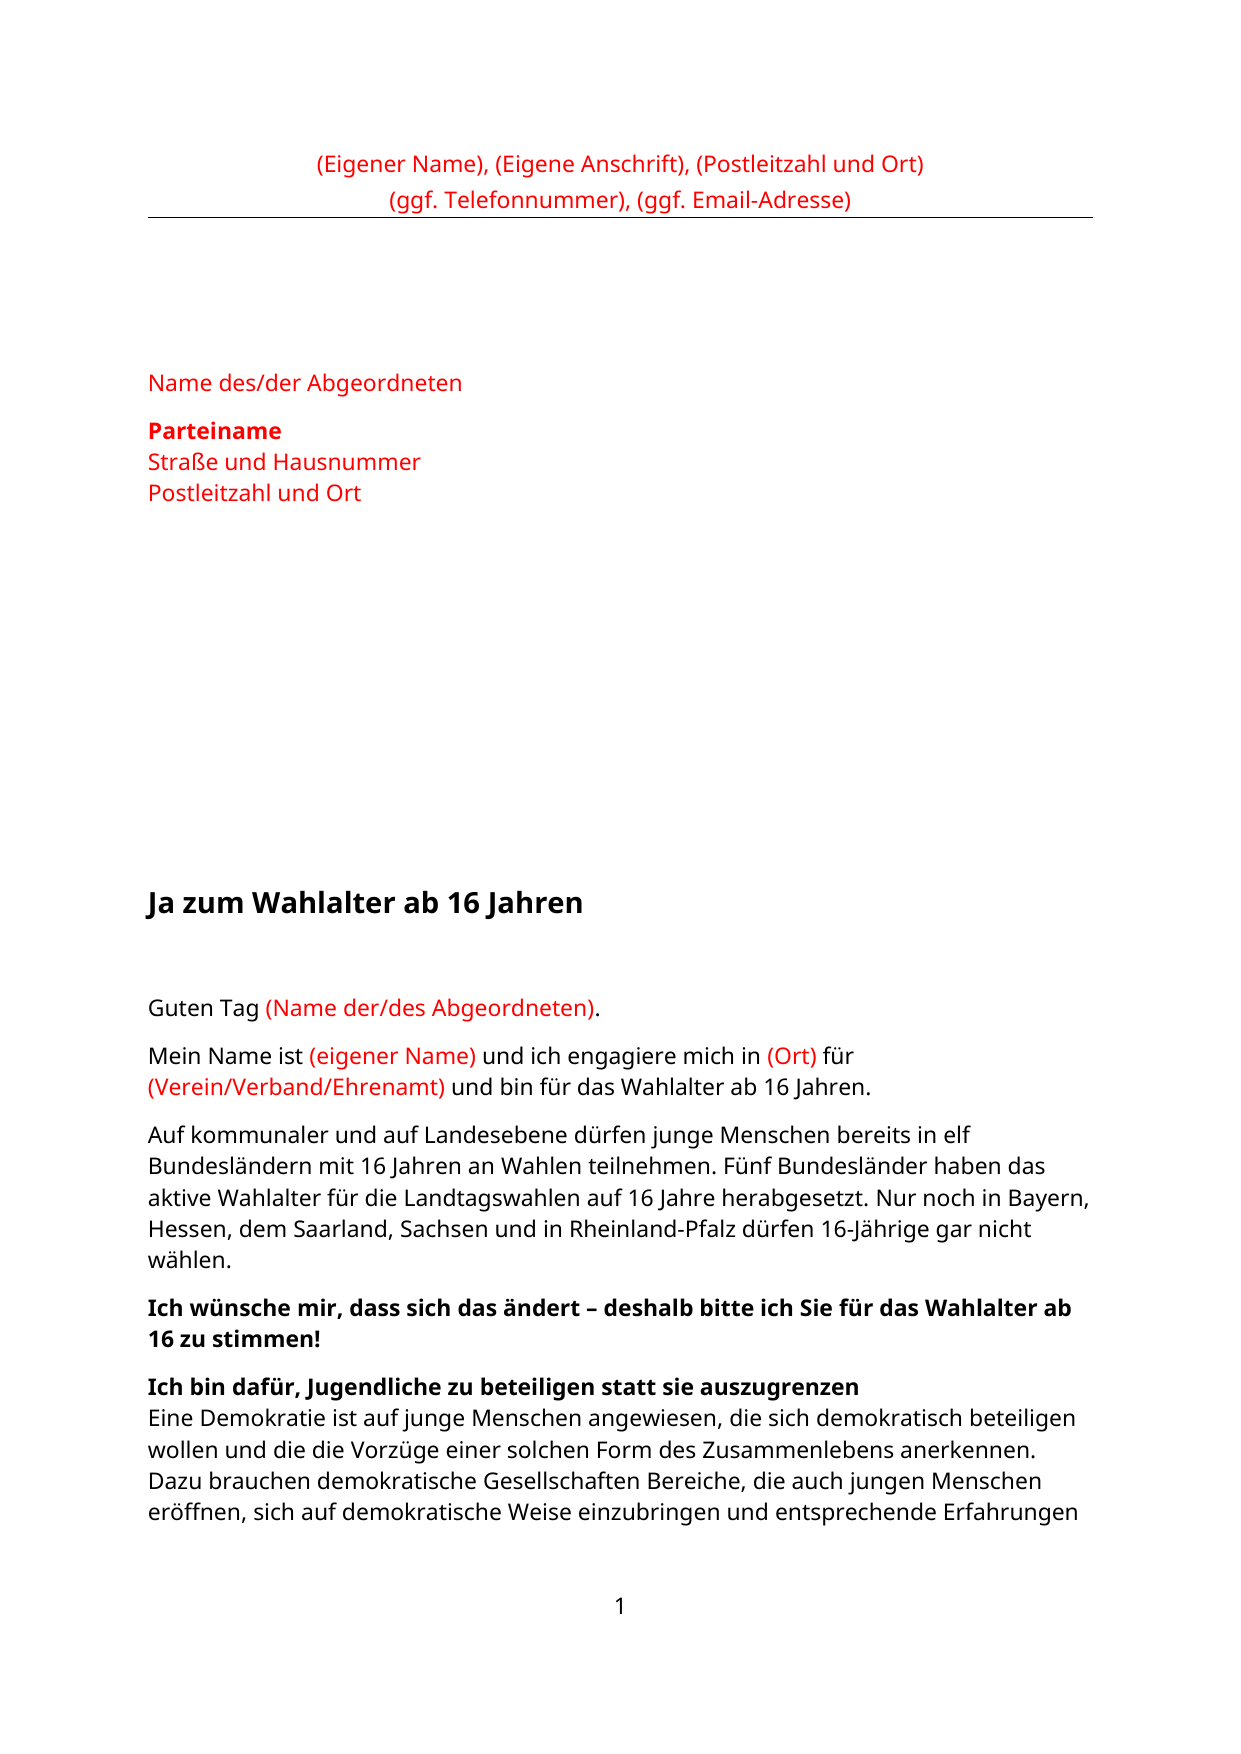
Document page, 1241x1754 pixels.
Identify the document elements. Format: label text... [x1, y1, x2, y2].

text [148, 1371, 1093, 1527]
text Auf kommunaler und auf Landesebene dürfen junge Menschen bereits in elf Bundesländern mit 16 Jahren an Wahlen teilnehmen. Fünf Bundesländer haben das aktive Wahlalter für die Landtagswahlen auf 16 Jahre herabgesetzt. Nur noch in Bayern, Hessen, dem Saarland, Sachsen und in Rheinland-Pfalz dürfen 16-Jährige gar nicht wählen. [148, 1119, 1093, 1275]
text Ja zum Wahlalter ab 16 Jahren [148, 882, 1093, 922]
text Guten Tag (Name der/des Abgeordneten). [148, 992, 1093, 1023]
text Parteiname Straße und Hausnummer Postleitzahl und Ort [148, 415, 1093, 508]
text Mein Name ist (eigener Name) und ich engagiere mich in (Ort) für (Verein/Verband/Ehrenamt) und bin für das Wahlalter ab 16 Jahren. [148, 1040, 1093, 1102]
text (Eigener Name), (Eigene Anschrift), (Postleitzahl und Ort) [148, 148, 1093, 179]
text (ggf. Telefonnummer), (ggf. Email-Adresse) [148, 183, 1093, 217]
text Name des/der Abgeordneten [148, 367, 1093, 398]
text Ich wünsche mir, dass sich das ändert – deshalb bitte ich Sie für das Wahlalter ab 16 zu stimmen! [148, 1292, 1093, 1354]
